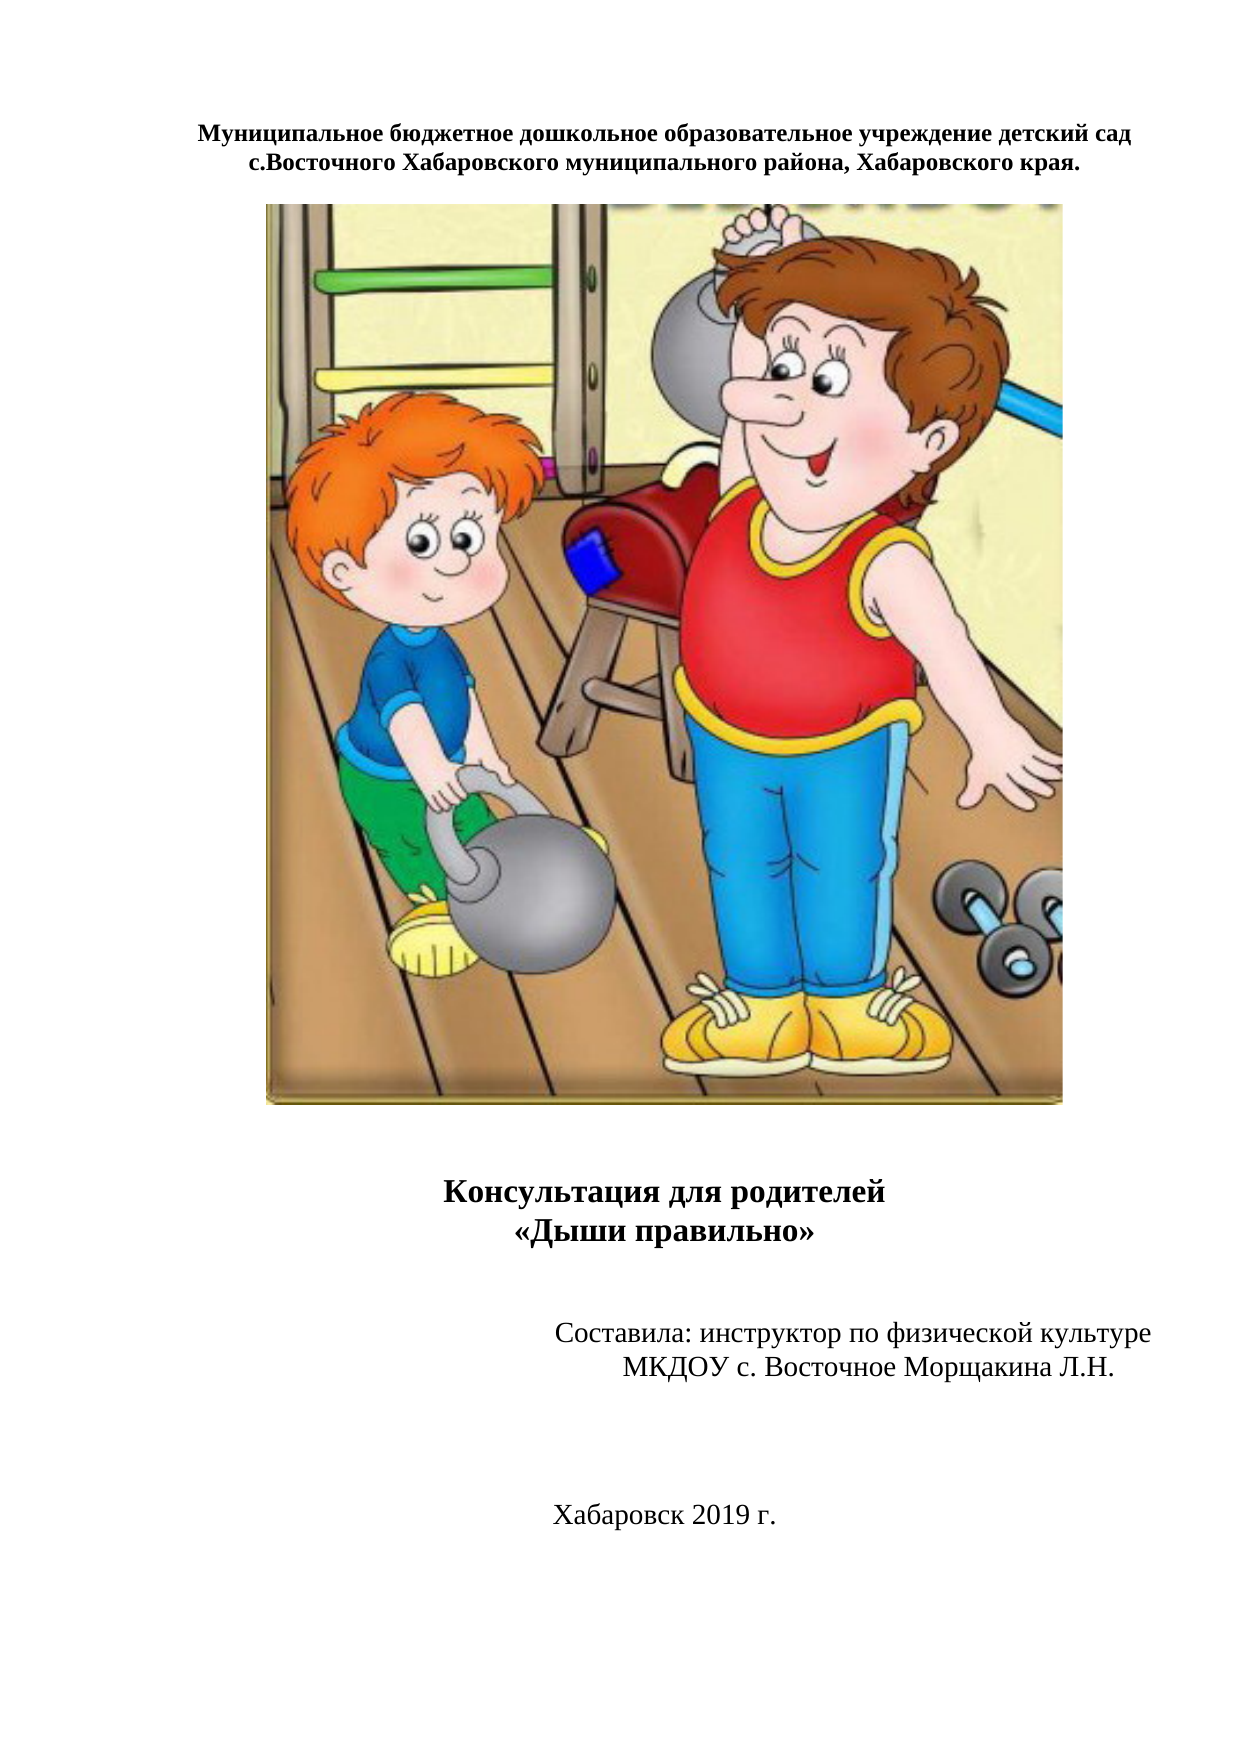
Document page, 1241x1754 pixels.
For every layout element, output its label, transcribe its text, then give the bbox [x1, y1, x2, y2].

picture [266, 204, 1063, 1105]
text Составила: инструктор по физической культуре [177, 1315, 1152, 1349]
text Хабаровск 2019 г. [177, 1497, 1152, 1531]
text «Дыши правильно» [177, 1210, 1152, 1248]
text МКДОУ с. Восточное Морщакина Л.Н. [177, 1349, 1152, 1382]
text Муниципальное бюджетное дошкольное образовательное учреждение детский сад с.Восточного Хабаровского муниципального района, Хабаровского края. [177, 118, 1152, 176]
text Консультация для родителей [177, 1171, 1152, 1210]
